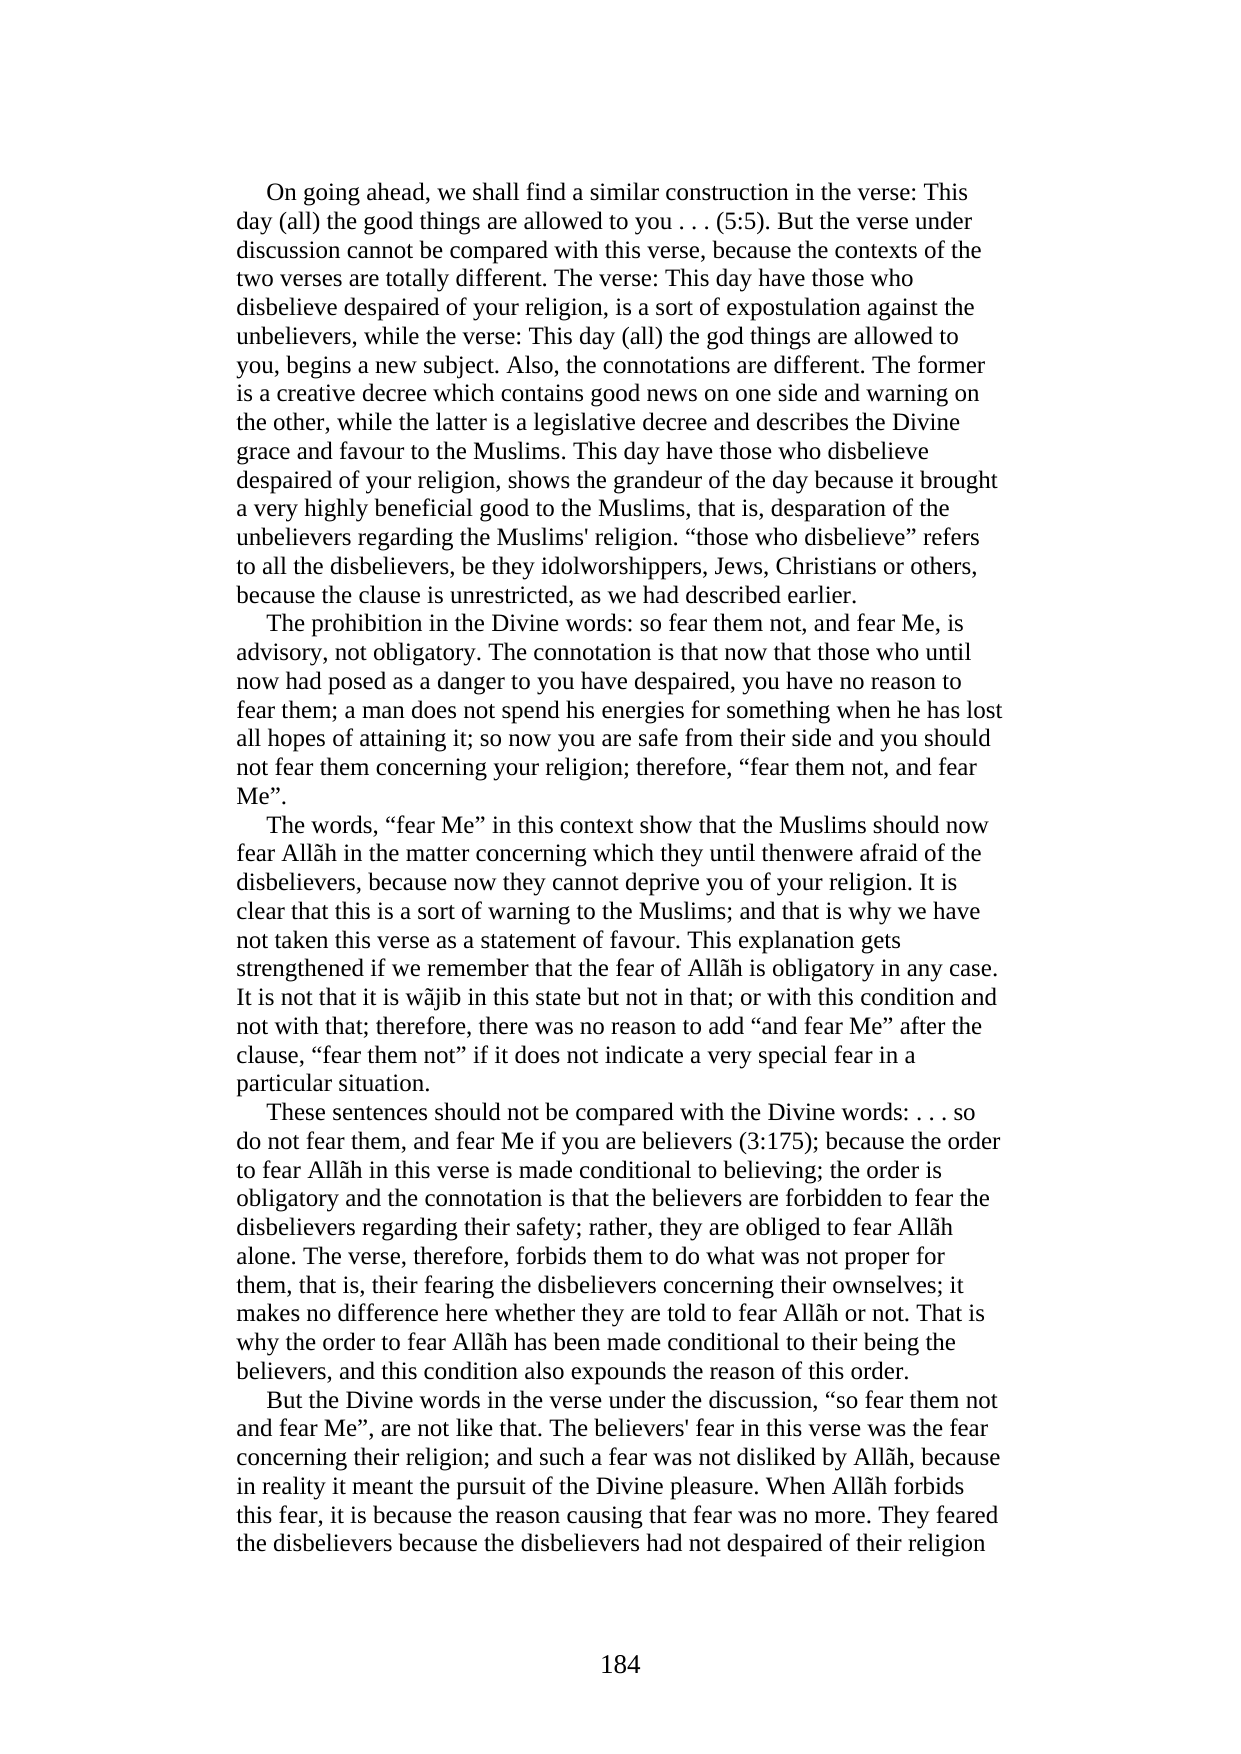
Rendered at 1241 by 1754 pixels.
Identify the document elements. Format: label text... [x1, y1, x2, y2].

text On going ahead, we shall find a similar construction in the verse: This day (all) the good things are allowed to you . . . (5:5). But the verse under discussion cannot be compared with this verse, because the contexts of the two verses are totally different. The verse: This day have those who disbelieve despaired of your religion, is a sort of expostulation against the unbelievers, while the verse: This day (all) the god things are allowed to you, begins a new subject. Also, the connotations are different. The former is a creative decree which contains good news on one side and warning on the other, while the latter is a legislative decree and describes the Divine grace and favour to the Muslims. This day have those who disbelieve despaired of your religion, shows the grandeur of the day because it brought a very highly beneficial good to the Muslims, that is, desparation of the unbelievers regarding the Muslims' religion. “those who disbelieve” refers to all the disbelievers, be they idolworshippers, Jews, Christians or others, because the clause is unrestricted, as we had described earlier. [236, 177, 1004, 608]
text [236, 1385, 1004, 1557]
text These sentences should not be compared with the Divine words: . . . so do not fear them, and fear Me if you are believers (3:175); because the order to fear Allãh in this verse is made conditional to believing; the order is obligatory and the connotation is that the believers are forbidden to fear the disbelievers regarding their safety; rather, they are obliged to fear Allãh alone. The verse, therefore, forbids them to do what was not proper for them, that is, their fearing the disbelievers concerning their ownselves; it makes no difference here whether they are told to fear Allãh or not. That is why the order to fear Allãh has been made conditional to their being the believers, and this condition also expounds the reason of this order. [236, 1097, 1004, 1385]
text The prohibition in the Divine words: so fear them not, and fear Me, is advisory, not obligatory. The connotation is that now that those who until now had posed as a danger to you have despaired, you have no reason to fear them; a man does not spend his energies for something when he has lost all hopes of attaining it; so now you are safe from their side and you should not fear them concerning your religion; therefore, “fear them not, and fear Me”. [236, 608, 1004, 810]
text The words, “fear Me” in this context show that the Muslims should now fear Allãh in the matter concerning which they until thenwere afraid of the disbelievers, because now they cannot deprive you of your religion. It is clear that this is a sort of warning to the Muslims; and that is why we have not taken this verse as a statement of favour. This explanation gets strengthened if we remember that the fear of Allãh is obligatory in any case. It is not that it is wãjib in this state but not in that; or with this condition and not with that; therefore, there was no reason to add “and fear Me” after the clause, “fear them not” if it does not indicate a very special fear in a particular situation. [236, 810, 1004, 1097]
